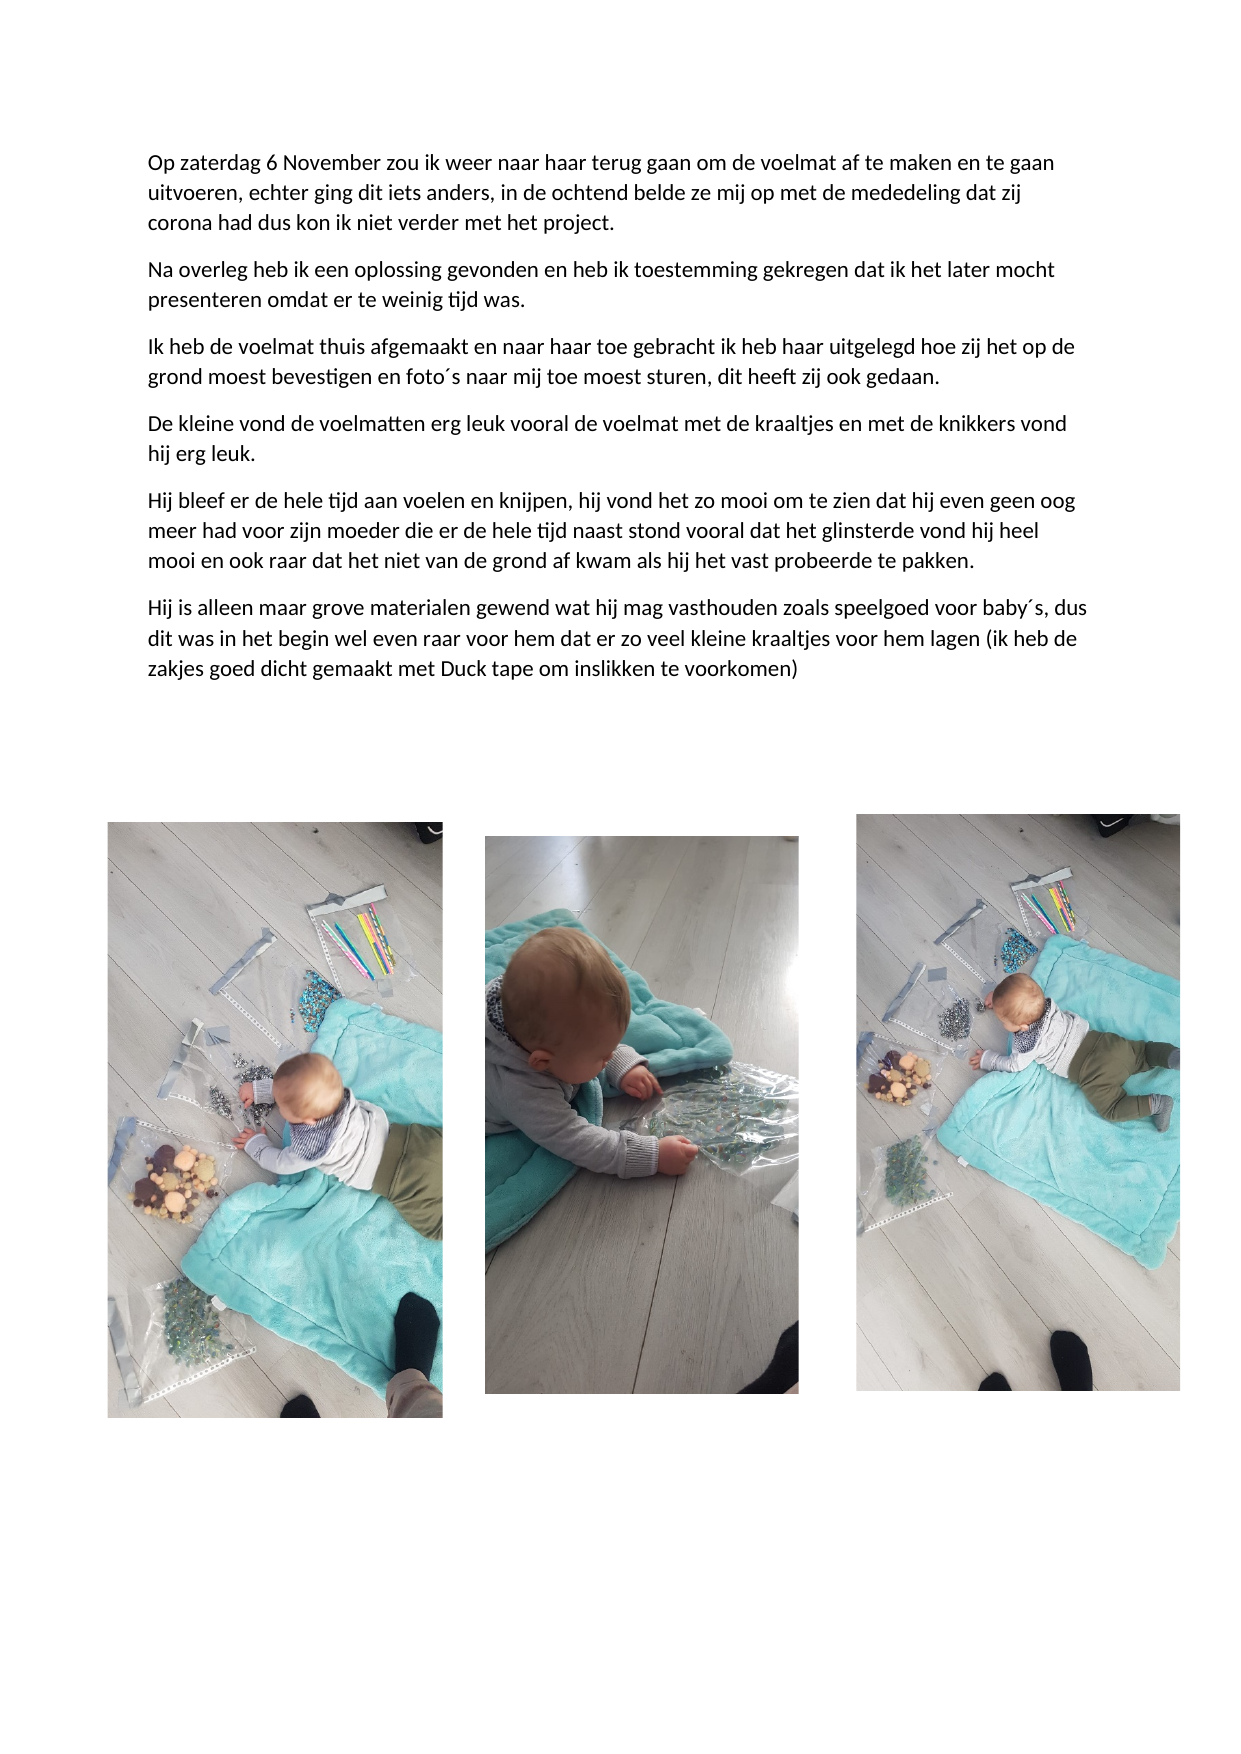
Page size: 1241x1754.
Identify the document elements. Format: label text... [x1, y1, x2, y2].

picture [107, 822, 443, 1418]
text Hij bleef er de hele tijd aan voelen en knijpen, hij vond het zo mooi om te zien dat hij even geen oog meer had voor zijn moeder die er de hele tijd naast stond vooral dat het glinsterde vond hij heel mooi en ook raar dat het niet van de grond af kwam als hij het vast probeerde te pakken. [148, 486, 1093, 574]
text Op zaterdag 6 November zou ik weer naar haar terug gaan om de voelmat af te maken en te gaan uitvoeren, echter ging dit iets anders, in de ochtend belde ze mij op met de mededeling dat zij corona had dus kon ik niet verder met het project. [148, 148, 1093, 236]
picture [856, 814, 1180, 1391]
text Na overleg heb ik een oplossing gevonden en heb ik toestemming gekregen dat ik het later mocht presenteren omdat er te weinig tijd was. [148, 255, 1093, 313]
text Ik heb de voelmat thuis afgemaakt en naar haar toe gebracht ik heb haar uitgelegd hoe zij het op de grond moest bevestigen en foto´s naar mij toe moest sturen, dit heeft zij ook gedaan. [148, 332, 1093, 390]
text Hij is alleen maar grove materialen gewend wat hij mag vasthouden zoals speelgoed voor baby´s, dus dit was in het begin wel even raar voor hem dat er zo veel kleine kraaltjes voor hem lagen (ik heb de zakjes goed dicht gemaakt met Duck tape om inslikken te voorkomen) [148, 593, 1093, 682]
text De kleine vond de voelmatten erg leuk vooral de voelmat met de kraaltjes en met de knikkers vond hij erg leuk. [148, 409, 1093, 467]
picture [485, 836, 799, 1394]
